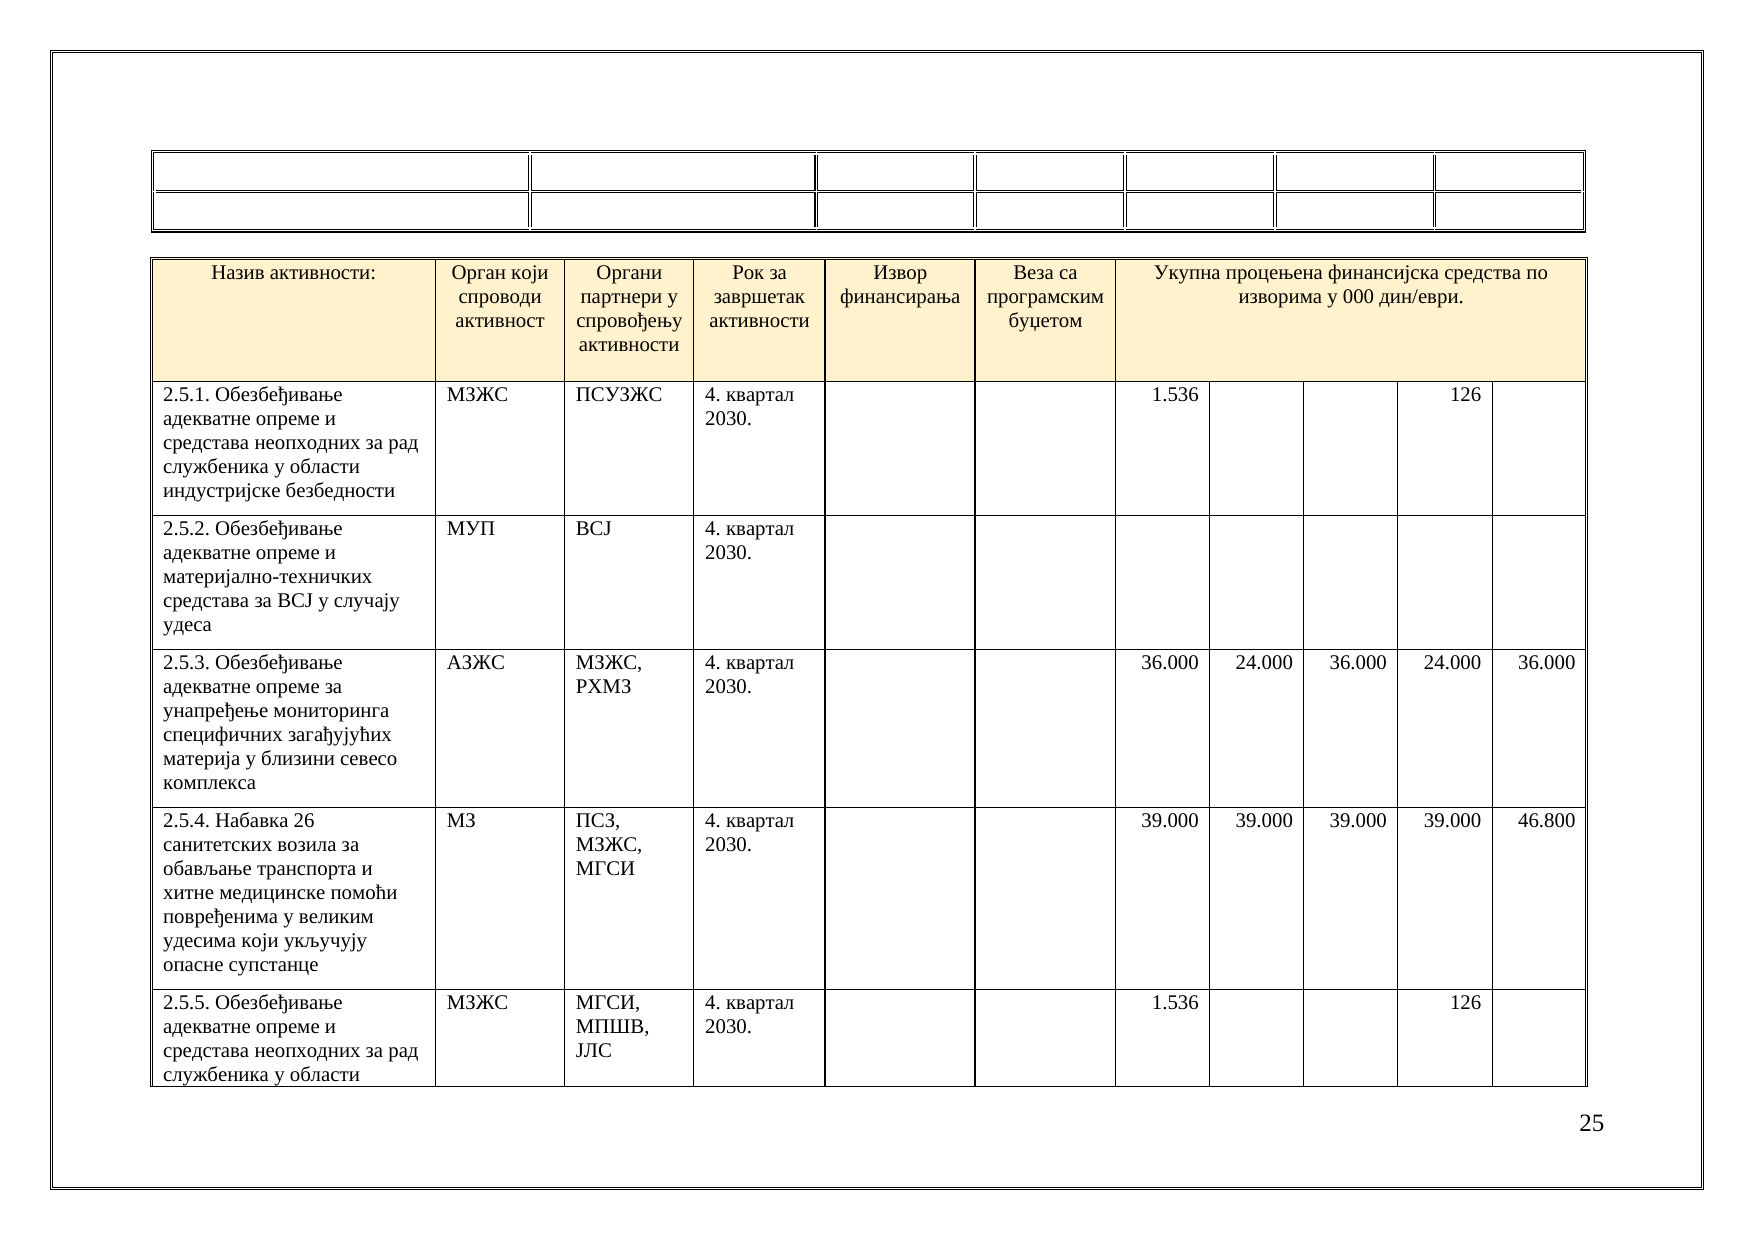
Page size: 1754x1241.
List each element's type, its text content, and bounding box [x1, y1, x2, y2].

table_cell [1493, 990, 1585, 1086]
table_cell [530, 193, 816, 229]
table_cell МЗЖС [436, 990, 564, 1086]
table_cell [826, 990, 974, 1086]
table_cell [826, 516, 974, 649]
table_cell 2.5.4. Набавка 26 санитетских возила за обављање транспорта и хитне медицинске помоћи повређенима у великим удесима који укључују опасне супстанце [153, 808, 435, 988]
table_cell 1.536 [1116, 382, 1209, 515]
table_cell ПСУЗЖС [565, 382, 693, 515]
table_cell ПСЗ, МЗЖС, МГСИ [565, 808, 693, 988]
table_cell [1434, 190, 1583, 229]
table_cell [1493, 516, 1585, 649]
table_cell 46.800 [1493, 808, 1585, 988]
table_cell [1210, 990, 1303, 1086]
table_header Рок за завршетак активности [694, 260, 824, 381]
table_header Oргани партнери у спровођењу активности [565, 260, 693, 381]
table_cell [1398, 516, 1492, 649]
table_cell 126 [1398, 382, 1492, 515]
table_cell МГСИ, МПШВ, ЈЛС [565, 990, 693, 1086]
table_cell 4. квартал 2030. [694, 382, 824, 515]
table_cell [1304, 990, 1397, 1086]
table_cell МЗЖС, РХМЗ [565, 650, 693, 807]
table_header Орган који спроводи активност [436, 260, 564, 381]
table_cell 126 [1398, 990, 1492, 1086]
table_cell [1125, 190, 1275, 229]
table_cell 39.000 [1116, 808, 1209, 988]
table_cell 36.000 [1116, 650, 1209, 807]
table_cell [975, 190, 1125, 229]
table_cell 24.000 [1398, 650, 1492, 807]
table_header Укупна процењена финансијска средства по изворима у 000 дин/еври. [1116, 260, 1585, 381]
table_cell 4. квартал 2030. [694, 990, 824, 1086]
table_cell [1210, 516, 1303, 649]
table_cell [976, 382, 1115, 515]
table_cell [826, 650, 974, 807]
table_cell [1493, 382, 1585, 515]
table_cell [975, 151, 1125, 190]
table_cell [1275, 193, 1434, 229]
table_cell МЗ [436, 808, 564, 988]
table_cell МЗЖС [436, 382, 564, 515]
table_cell 39.000 [1304, 808, 1397, 988]
table_cell 36.000 [1493, 650, 1585, 807]
table_cell [1116, 516, 1209, 649]
table_cell ВСЈ [565, 516, 693, 649]
table_cell [826, 382, 974, 515]
table_cell [1304, 516, 1397, 649]
table_cell [153, 151, 530, 190]
table_cell [1210, 382, 1303, 515]
table_cell АЗЖС [436, 650, 564, 807]
table_cell [976, 808, 1115, 988]
table_cell [154, 190, 530, 229]
table_cell 4. квартал 2030. [694, 650, 824, 807]
table_cell [1125, 151, 1275, 190]
table_cell 24.000 [1210, 650, 1303, 807]
table_cell 4. квартал 2030. [694, 516, 824, 649]
table_cell [816, 151, 975, 190]
table_cell МУП [436, 516, 564, 649]
table_cell [530, 153, 816, 190]
table_cell 39.000 [1398, 808, 1492, 988]
table_cell 1.536 [1116, 990, 1209, 1086]
table_header Извор финансирања [826, 260, 974, 381]
table_cell 4. квартал 2030. [694, 808, 824, 988]
table_cell 2.5.2. Oбезбеђивање адекватне опреме и материјално-техничких средстава за ВСЈ у случају удеса [153, 516, 435, 649]
table_cell [1275, 153, 1434, 190]
table_cell 36.000 [1304, 650, 1397, 807]
table_cell 2.5.3. Oбезбеђивање адекватне опреме за унапређење мониторинга специфичних загађујућих материја у близини севесо комплекса [153, 650, 435, 807]
table_cell 2.5.1. Обезбеђивање адекватне опреме и средстава неопходних за рад службеника у области индустријске безбедности [153, 382, 435, 515]
table_cell [976, 516, 1115, 649]
table_cell 39.000 [1210, 808, 1303, 988]
table_cell [976, 650, 1115, 807]
table_cell [826, 808, 974, 988]
table_cell [1304, 382, 1397, 515]
table_cell [1434, 153, 1583, 190]
table_header Назив активности: [153, 260, 435, 381]
table_header Веза са програмским буџетом [976, 260, 1115, 381]
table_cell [153, 990, 435, 1086]
table_cell [976, 990, 1115, 1086]
table_cell [816, 190, 975, 229]
